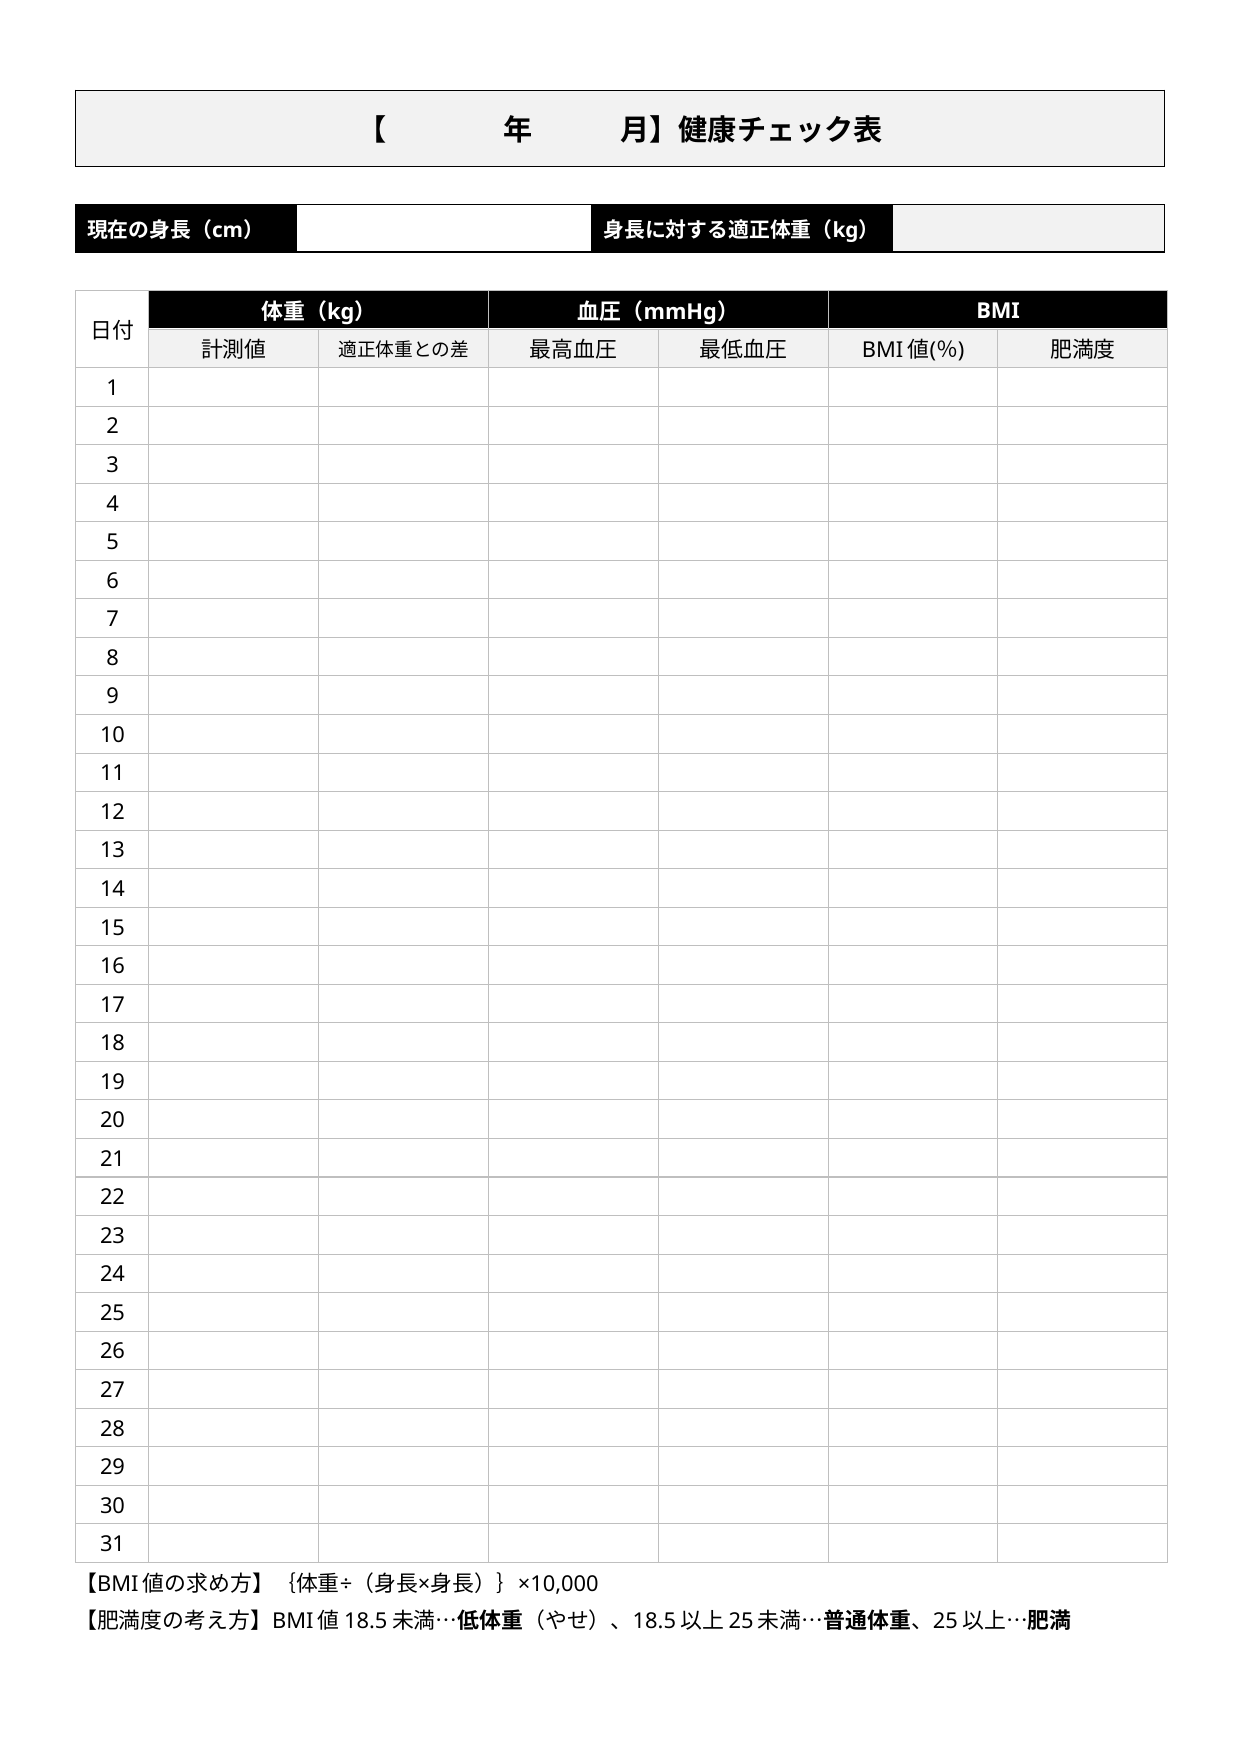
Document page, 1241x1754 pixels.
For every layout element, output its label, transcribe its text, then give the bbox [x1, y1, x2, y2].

table_cell [998, 1062, 1167, 1099]
table_cell [829, 1524, 997, 1562]
table_cell [829, 792, 997, 829]
table_cell [319, 1023, 488, 1061]
table_cell [149, 1216, 318, 1253]
table_cell [149, 715, 318, 752]
table_cell [149, 522, 318, 560]
table_cell [319, 715, 488, 752]
table_cell [829, 1447, 997, 1485]
table_cell [829, 1062, 997, 1099]
table_cell [489, 1139, 658, 1176]
table_cell [998, 1293, 1167, 1331]
table_cell [659, 1216, 828, 1253]
table_cell 11 [76, 754, 148, 791]
table_cell [659, 368, 828, 406]
table_cell [998, 407, 1167, 444]
table_cell [319, 561, 488, 598]
table_cell [829, 1332, 997, 1369]
table_header [893, 205, 1164, 251]
table_cell 12 [76, 792, 148, 829]
table_cell [149, 1524, 318, 1562]
table_cell [319, 1216, 488, 1253]
table_cell 1 [76, 368, 148, 406]
table_cell [829, 1370, 997, 1408]
table_cell [829, 638, 997, 675]
table_cell [319, 1447, 488, 1485]
table_cell [489, 715, 658, 752]
table_cell [659, 869, 828, 907]
table_cell 5 [76, 522, 148, 560]
table_cell [489, 407, 658, 444]
table_cell [998, 676, 1167, 714]
table_cell 8 [76, 638, 148, 675]
table_cell [998, 1447, 1167, 1485]
table_cell [659, 831, 828, 868]
table_header 身長に対する適正体重（kg） [592, 205, 892, 251]
table_cell [659, 985, 828, 1022]
table_header [297, 205, 591, 251]
table_cell [829, 754, 997, 791]
table_cell [319, 484, 488, 521]
table_cell [319, 908, 488, 945]
table_cell [319, 368, 488, 406]
table_cell [829, 985, 997, 1022]
table_cell [659, 561, 828, 598]
table_cell [319, 1100, 488, 1138]
table_cell [489, 561, 658, 598]
table_cell [998, 985, 1167, 1022]
table_cell [829, 1255, 997, 1292]
table_cell [829, 869, 997, 907]
table_cell 21 [76, 1139, 148, 1176]
table_cell [998, 831, 1167, 868]
table_cell [659, 1139, 828, 1176]
table_cell [149, 1447, 318, 1485]
table_cell [998, 368, 1167, 406]
table_cell 30 [76, 1486, 148, 1523]
table_cell 27 [76, 1370, 148, 1408]
table_cell [829, 407, 997, 444]
table_cell [489, 946, 658, 984]
table_header 【 年 月】健康チェック表 [76, 91, 1164, 166]
table_cell 7 [76, 599, 148, 637]
table_cell [659, 407, 828, 444]
table_cell [998, 599, 1167, 637]
table_cell [489, 831, 658, 868]
table_cell 25 [76, 1293, 148, 1331]
table_cell 28 [76, 1409, 148, 1446]
table_cell [659, 946, 828, 984]
table_cell [149, 869, 318, 907]
table_cell [998, 1370, 1167, 1408]
table_cell [659, 1178, 828, 1215]
table_cell [659, 908, 828, 945]
table_cell [489, 1255, 658, 1292]
table_cell 9 [76, 676, 148, 714]
table_cell [659, 1293, 828, 1331]
table_cell [489, 908, 658, 945]
table_cell [998, 1178, 1167, 1215]
table_cell [489, 1524, 658, 1562]
table_cell [149, 1139, 318, 1176]
table_cell [998, 1255, 1167, 1292]
table_cell [998, 715, 1167, 752]
text 【肥満度の考え方】BMI値18.5未満…低体重（やせ）、18.5以上25未満…普通体重、25以上…肥満 [75, 1600, 1165, 1638]
table_cell [998, 445, 1167, 483]
table_cell 22 [76, 1178, 148, 1215]
table_header BMI [829, 291, 1167, 328]
table_cell [319, 792, 488, 829]
table_cell [829, 715, 997, 752]
table_cell [319, 445, 488, 483]
table_cell [829, 908, 997, 945]
table_cell [149, 946, 318, 984]
table_cell 19 [76, 1062, 148, 1099]
table_cell 適正体重との差 [319, 330, 488, 367]
table_cell [659, 1486, 828, 1523]
table_cell [829, 445, 997, 483]
table_cell [998, 1524, 1167, 1562]
table_cell [829, 946, 997, 984]
table_cell [829, 1216, 997, 1253]
table_cell [489, 1447, 658, 1485]
table_cell [829, 522, 997, 560]
table_cell [489, 599, 658, 637]
table_cell [149, 754, 318, 791]
table_cell [319, 1178, 488, 1215]
table_cell [489, 792, 658, 829]
table_cell [149, 985, 318, 1022]
table_cell [489, 1178, 658, 1215]
table_cell [489, 1216, 658, 1253]
table_cell [659, 754, 828, 791]
table_cell [659, 1524, 828, 1562]
table_cell [998, 522, 1167, 560]
table_cell [998, 1100, 1167, 1138]
table_cell [489, 1062, 658, 1099]
table_cell [489, 368, 658, 406]
table_cell [319, 831, 488, 868]
table_cell [319, 522, 488, 560]
table_cell 6 [76, 561, 148, 598]
table_cell [998, 1139, 1167, 1176]
table_cell [829, 1409, 997, 1446]
table_cell 31 [76, 1524, 148, 1562]
table_cell 23 [76, 1216, 148, 1253]
table_cell [319, 1255, 488, 1292]
table_cell [319, 1293, 488, 1331]
table_cell 17 [76, 985, 148, 1022]
table_cell 計測値 [149, 330, 318, 367]
table_cell [829, 484, 997, 521]
table_cell [319, 407, 488, 444]
table_cell [489, 1370, 658, 1408]
table_cell 15 [76, 908, 148, 945]
table_cell [998, 1216, 1167, 1253]
table_cell [998, 908, 1167, 945]
table_cell [319, 1370, 488, 1408]
table_cell [829, 831, 997, 868]
table_cell [149, 1023, 318, 1061]
table_cell [489, 1332, 658, 1369]
table_header 現在の身長（cm） [76, 205, 296, 251]
table_cell [489, 1486, 658, 1523]
table_cell 24 [76, 1255, 148, 1292]
table_cell [319, 946, 488, 984]
table_header 体重（kg） [149, 291, 488, 328]
table_cell [489, 1409, 658, 1446]
table_cell 4 [76, 484, 148, 521]
table_cell [489, 676, 658, 714]
table_cell [998, 754, 1167, 791]
table_cell [149, 407, 318, 444]
table_cell [829, 561, 997, 598]
table_header 日付 [76, 291, 148, 367]
table_cell 最高血圧 [489, 330, 658, 367]
table_cell [829, 1100, 997, 1138]
table_cell [998, 638, 1167, 675]
table_cell [998, 946, 1167, 984]
table_cell 13 [76, 831, 148, 868]
table_cell [829, 1178, 997, 1215]
table_header 血圧（mmHg） [489, 291, 828, 328]
table_cell 20 [76, 1100, 148, 1138]
table_cell [489, 1023, 658, 1061]
table_cell [829, 1486, 997, 1523]
table_cell [659, 1062, 828, 1099]
table_cell [149, 1332, 318, 1369]
table_cell [489, 638, 658, 675]
table_cell [149, 831, 318, 868]
table_cell [149, 908, 318, 945]
table_cell [149, 484, 318, 521]
table_cell [319, 1409, 488, 1446]
table_cell [659, 792, 828, 829]
table_cell [489, 1100, 658, 1138]
table_cell [149, 445, 318, 483]
table_cell [149, 676, 318, 714]
table_cell [149, 1370, 318, 1408]
table_cell [149, 1062, 318, 1099]
table_cell [319, 869, 488, 907]
table_cell [659, 1100, 828, 1138]
table_cell [489, 754, 658, 791]
table_cell BMI値(％) [829, 330, 997, 367]
table_cell [149, 1255, 318, 1292]
table_cell 肥満度 [998, 330, 1167, 367]
table_cell [659, 715, 828, 752]
table_cell [998, 1486, 1167, 1523]
table_cell 18 [76, 1023, 148, 1061]
table_cell 16 [76, 946, 148, 984]
table_cell [998, 561, 1167, 598]
table_cell [998, 869, 1167, 907]
table_cell [319, 1332, 488, 1369]
table_cell [659, 1447, 828, 1485]
table_cell [659, 1255, 828, 1292]
table_cell [829, 1139, 997, 1176]
table_cell [659, 522, 828, 560]
table_cell [149, 1100, 318, 1138]
table_cell [319, 754, 488, 791]
table_cell [659, 1409, 828, 1446]
table_cell [489, 1293, 658, 1331]
table_cell [998, 1332, 1167, 1369]
table_cell 2 [76, 407, 148, 444]
table_cell [489, 869, 658, 907]
table_cell [659, 484, 828, 521]
table_cell [829, 599, 997, 637]
table_cell 14 [76, 869, 148, 907]
table_cell 3 [76, 445, 148, 483]
table_cell 29 [76, 1447, 148, 1485]
table_cell [829, 1023, 997, 1061]
table_cell [998, 792, 1167, 829]
table_cell [319, 1524, 488, 1562]
table_cell [489, 484, 658, 521]
table_cell [319, 1139, 488, 1176]
table_cell [319, 676, 488, 714]
table_cell [319, 1062, 488, 1099]
table_cell 10 [76, 715, 148, 752]
table_cell [998, 1409, 1167, 1446]
table_cell [149, 599, 318, 637]
table_cell [489, 445, 658, 483]
table_cell [489, 985, 658, 1022]
table_cell [319, 599, 488, 637]
table_cell [659, 1332, 828, 1369]
table_cell [149, 1178, 318, 1215]
table_cell [659, 599, 828, 637]
table_cell [149, 1293, 318, 1331]
table_cell [149, 638, 318, 675]
table_cell [659, 676, 828, 714]
table_cell [659, 445, 828, 483]
table_cell [319, 985, 488, 1022]
table_cell [829, 1293, 997, 1331]
table_cell [149, 368, 318, 406]
table_cell [149, 1409, 318, 1446]
table_cell 26 [76, 1332, 148, 1369]
table_cell [829, 368, 997, 406]
table_cell 最低血圧 [659, 330, 828, 367]
table_cell [829, 676, 997, 714]
table_cell [149, 1486, 318, 1523]
table_cell [659, 638, 828, 675]
table_cell [149, 561, 318, 598]
text 【BMI値の求め方】｛体重÷（身長×身長）｝×10,000 [75, 1563, 1165, 1600]
table_cell [659, 1023, 828, 1061]
table_cell [489, 522, 658, 560]
table_cell [998, 1023, 1167, 1061]
table_cell [319, 1486, 488, 1523]
table_cell [149, 792, 318, 829]
table_cell [659, 1370, 828, 1408]
table_cell [319, 638, 488, 675]
table_cell [998, 484, 1167, 521]
